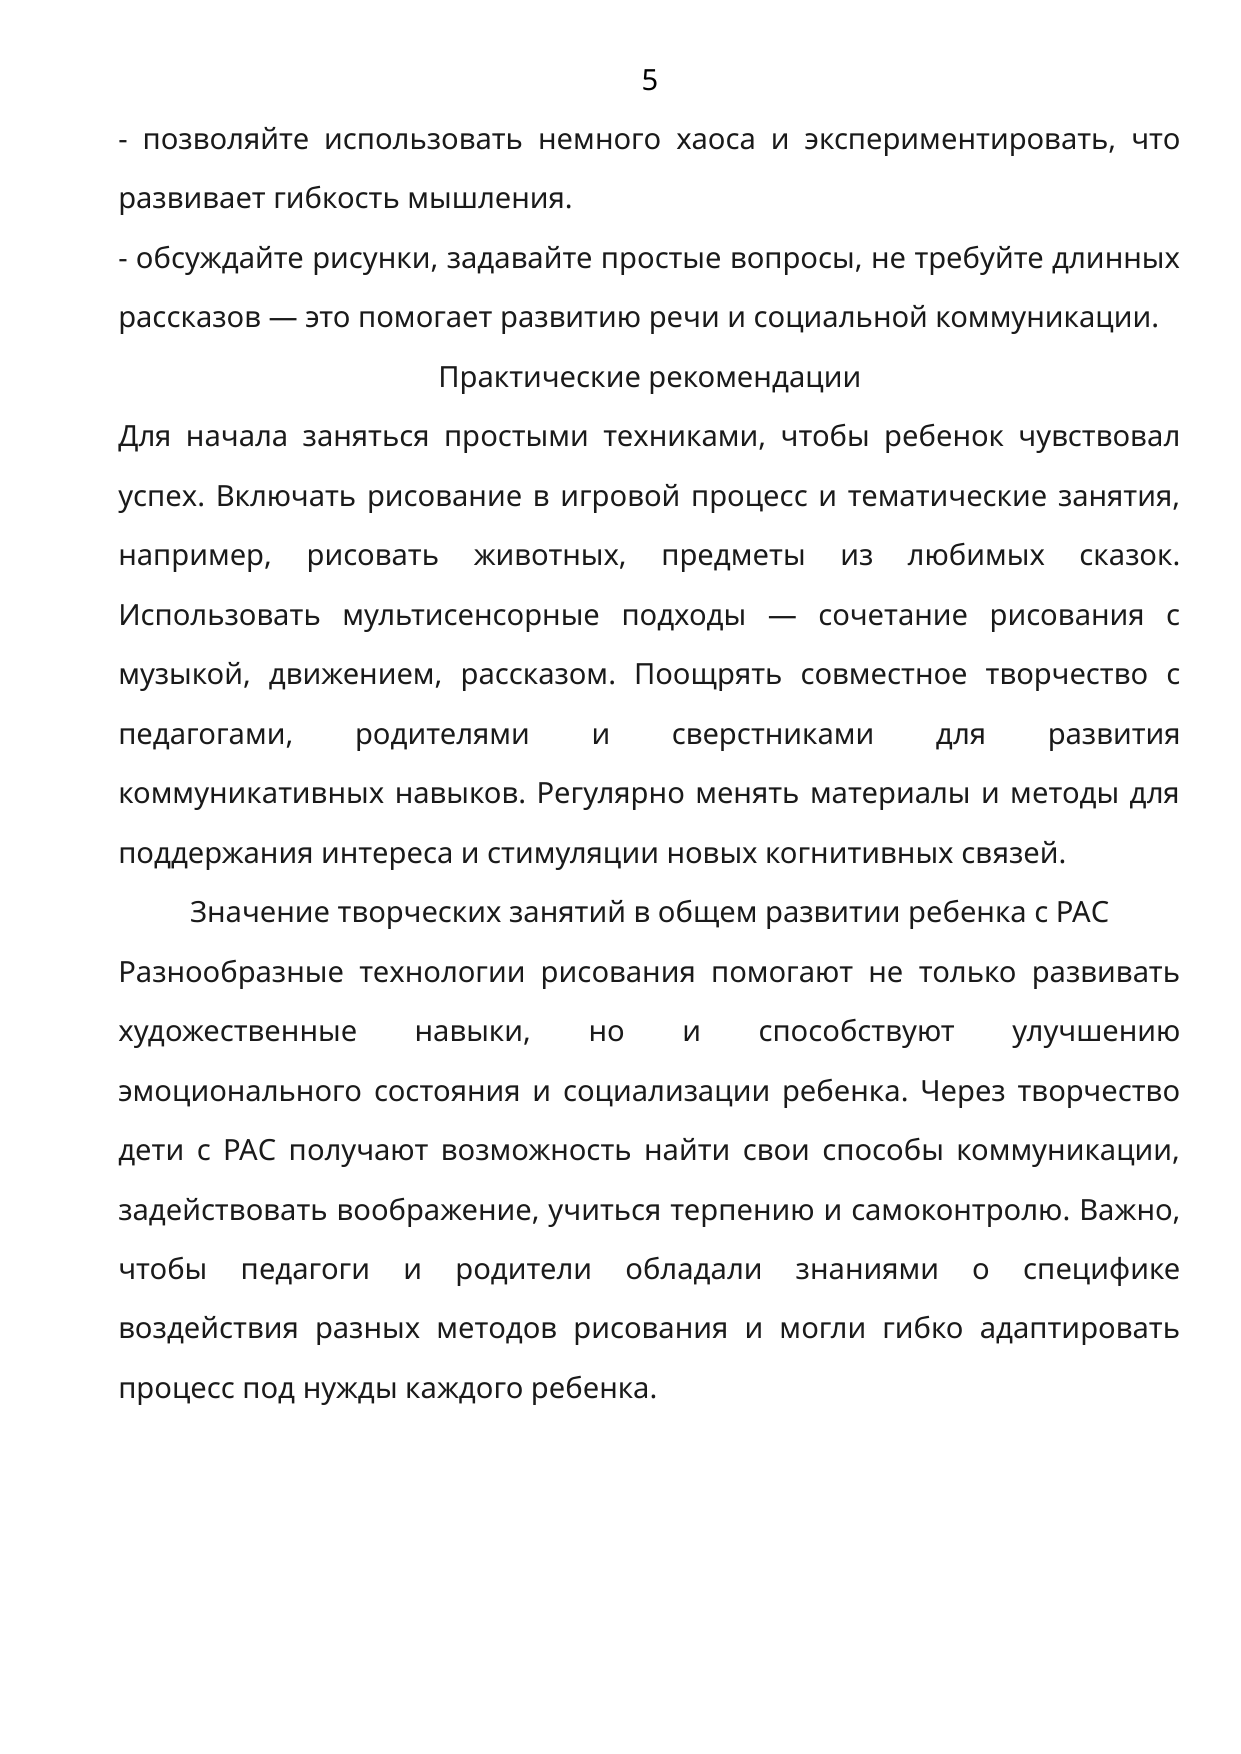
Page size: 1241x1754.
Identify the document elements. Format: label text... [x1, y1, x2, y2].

text - обсуждайте рисунки, задавайте простые вопросы, не требуйте длинных рассказов — это помогает развитию речи и социальной коммуникации. [118, 237, 1181, 336]
text Разнообразные технологии рисования помогают не только развивать художественные навыки, но и способствуют улучшению эмоционального состояния и социализации ребенка. Через творчество дети с РАС получают возможность найти свои способы коммуникации, задействовать воображение, учиться терпению и самоконтролю. Важно, чтобы педагоги и родители обладали знаниями о специфике воздействия разных методов рисования и могли гибко адаптировать процесс под нужды каждого ребенка. [118, 951, 1181, 1407]
text Практические рекомендации [118, 356, 1181, 396]
text Для начала заняться простыми техниками, чтобы ребенок чувствовал успех. Включать рисование в игровой процесс и тематические занятия, например, рисовать животных, предметы из любимых сказок. Использовать мультисенсорные подходы — сочетание рисования с музыкой, движением, рассказом. Поощрять совместное творчество с педагогами, родителями и сверстниками для развития коммуникативных навыков. Регулярно менять материалы и методы для поддержания интереса и стимуляции новых когнитивных связей. [118, 416, 1181, 872]
text - позволяйте использовать немного хаоса и экспериментировать, что развивает гибкость мышления. [118, 118, 1181, 217]
text Значение творческих занятий в общем развитии ребенка с РАС [118, 891, 1181, 931]
